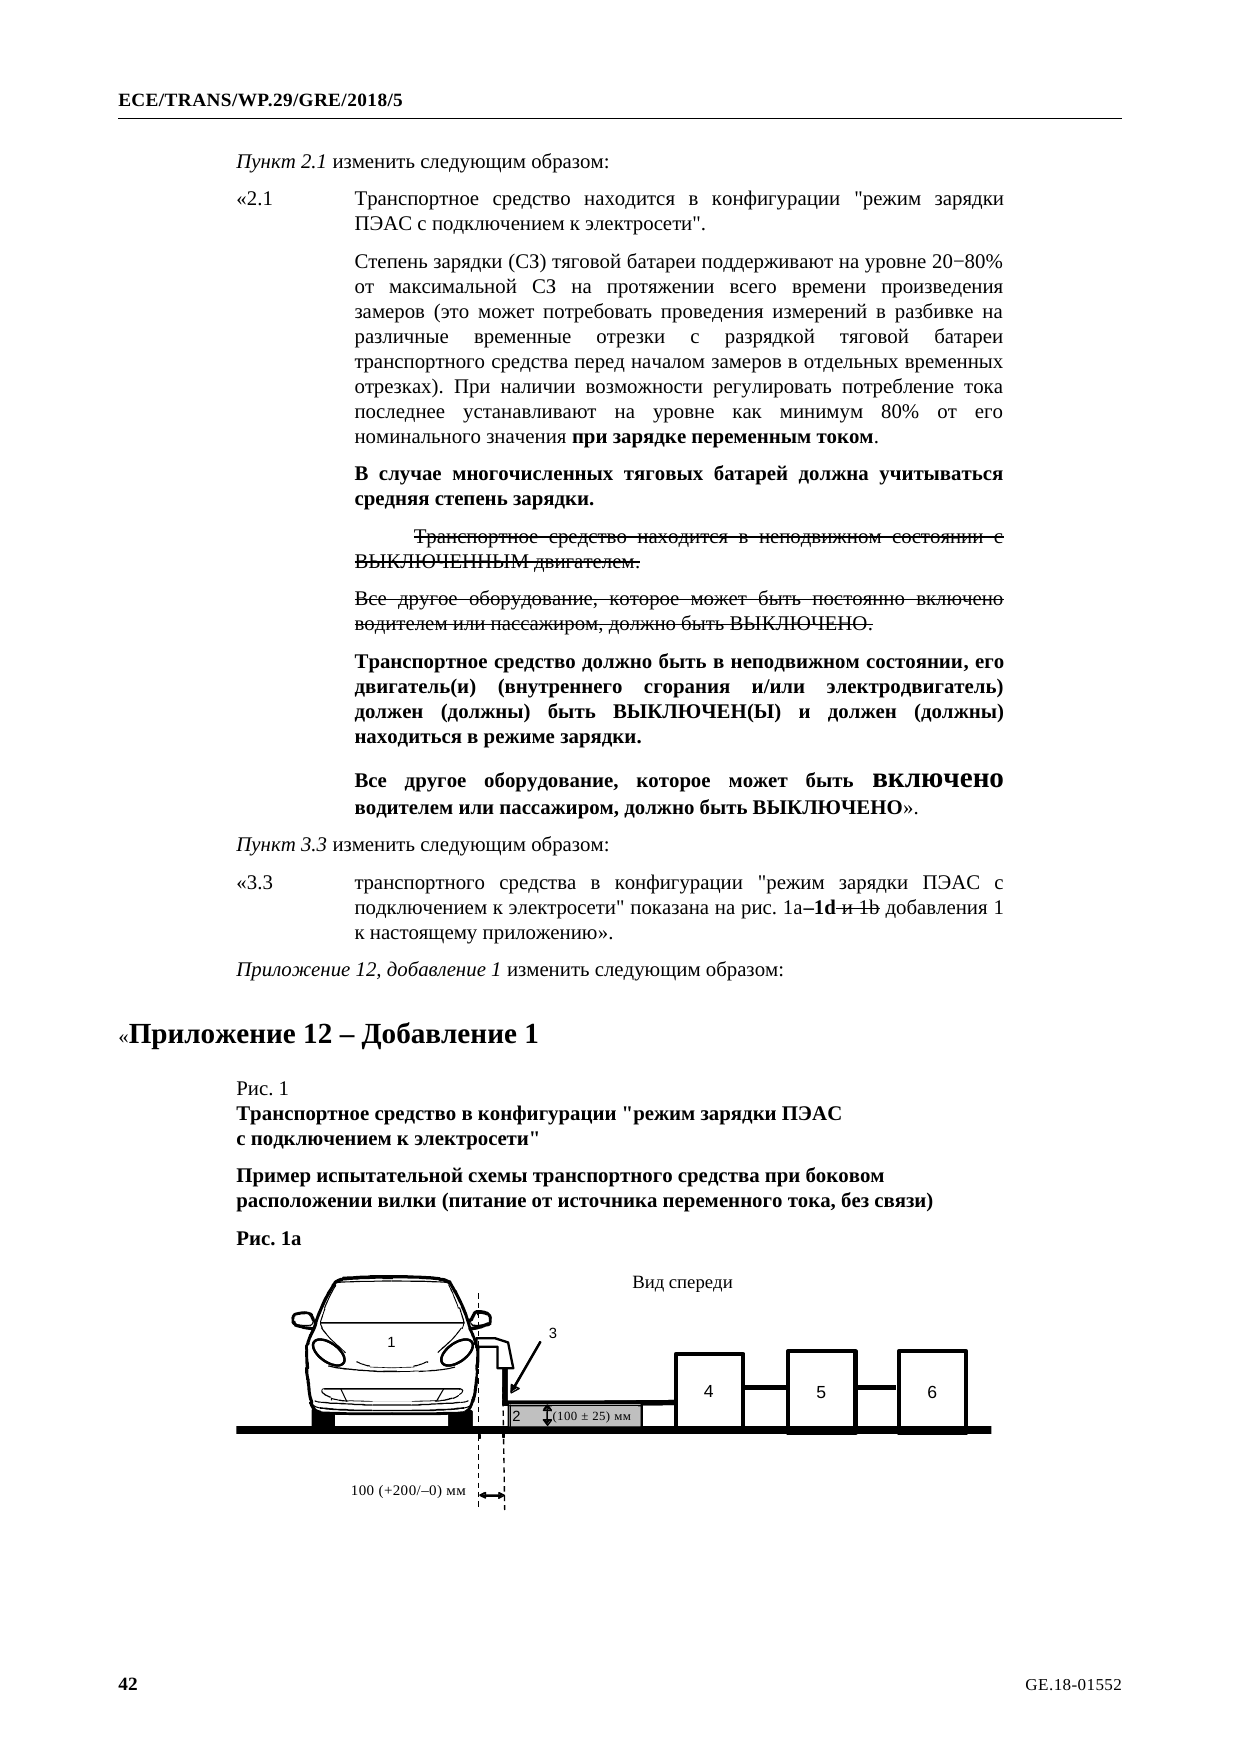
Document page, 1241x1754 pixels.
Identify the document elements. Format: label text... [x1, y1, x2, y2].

text Степень зарядки (СЗ) тяговой батареи поддерживают на уровне 20−80% от максимальной СЗ на протяжении всего времени произведения замеров (это может потребовать проведения измерений в разбивке на различные временные отрезки с разрядкой тяговой батареи транспортного средства перед началом замеров в отдельных временных отрезках). При наличии возможности регулировать потребление тока последнее устанавливают на уровне как минимум 80% от его номинального значения при зарядке переменным током. [236, 248, 1004, 448]
text Пункт 2.1 изменить следующим образом: [236, 148, 1004, 173]
text «2.1 Транспортное средство находится в конфигурации "режим зарядки ПЭАС с подключением к электросети". [236, 185, 1004, 235]
text «3.3 транспортного средства в конфигурации "режим зарядки ПЭАС с подключением к электросети" показана на рис. 1a–1d и 1b добавления 1 к настоящему приложению». [236, 869, 1004, 944]
text Все другое оборудование, которое может быть включено водителем или пассажиром, должно быть ВЫКЛЮЧЕНО». [236, 760, 1004, 819]
text Транспортное средство находится в неподвижном состоянии с ВЫКЛЮЧЕННЫМ двигателем. [354, 523, 1004, 573]
text Пункт 3.3 изменить следующим образом: [236, 831, 1004, 856]
text Рис. 1a [236, 1225, 1004, 1250]
text Все другое оборудование, которое может быть постоянно включено водителем или пассажиром, должно быть ВЫКЛЮЧЕНО. [354, 585, 1004, 599]
text Пример испытательной схемы транспортного средства при боковом расположении вилки (питание от источника переменного тока, без связи) [236, 1162, 1004, 1212]
text Приложение 12, добавление 1 изменить следующим образом: [236, 956, 1004, 981]
text Транспортное средство должно быть в неподвижном состоянии, его двигатель(и) (внутреннего сгорания и/или электродвигатель) должен (должны) быть ВЫКЛЮЧЕН(Ы) и должен (должны) находиться в режиме зарядки. [354, 648, 1004, 748]
text «Приложение 12 – Добавление 1 [118, 1019, 1004, 1050]
text В случае многочисленных тяговых батарей должна учитываться средняя степень зарядки. [354, 460, 1004, 510]
text Рис. 1 Транспортное средство в конфигурации "режим зарядки ПЭАС с подключением к электросети" [118, 1075, 1004, 1150]
text Все другое оборудование, которое может быть постоянно включено водителем или пассажиром, должно быть ВЫКЛЮЧЕНО. [354, 600, 1004, 635]
